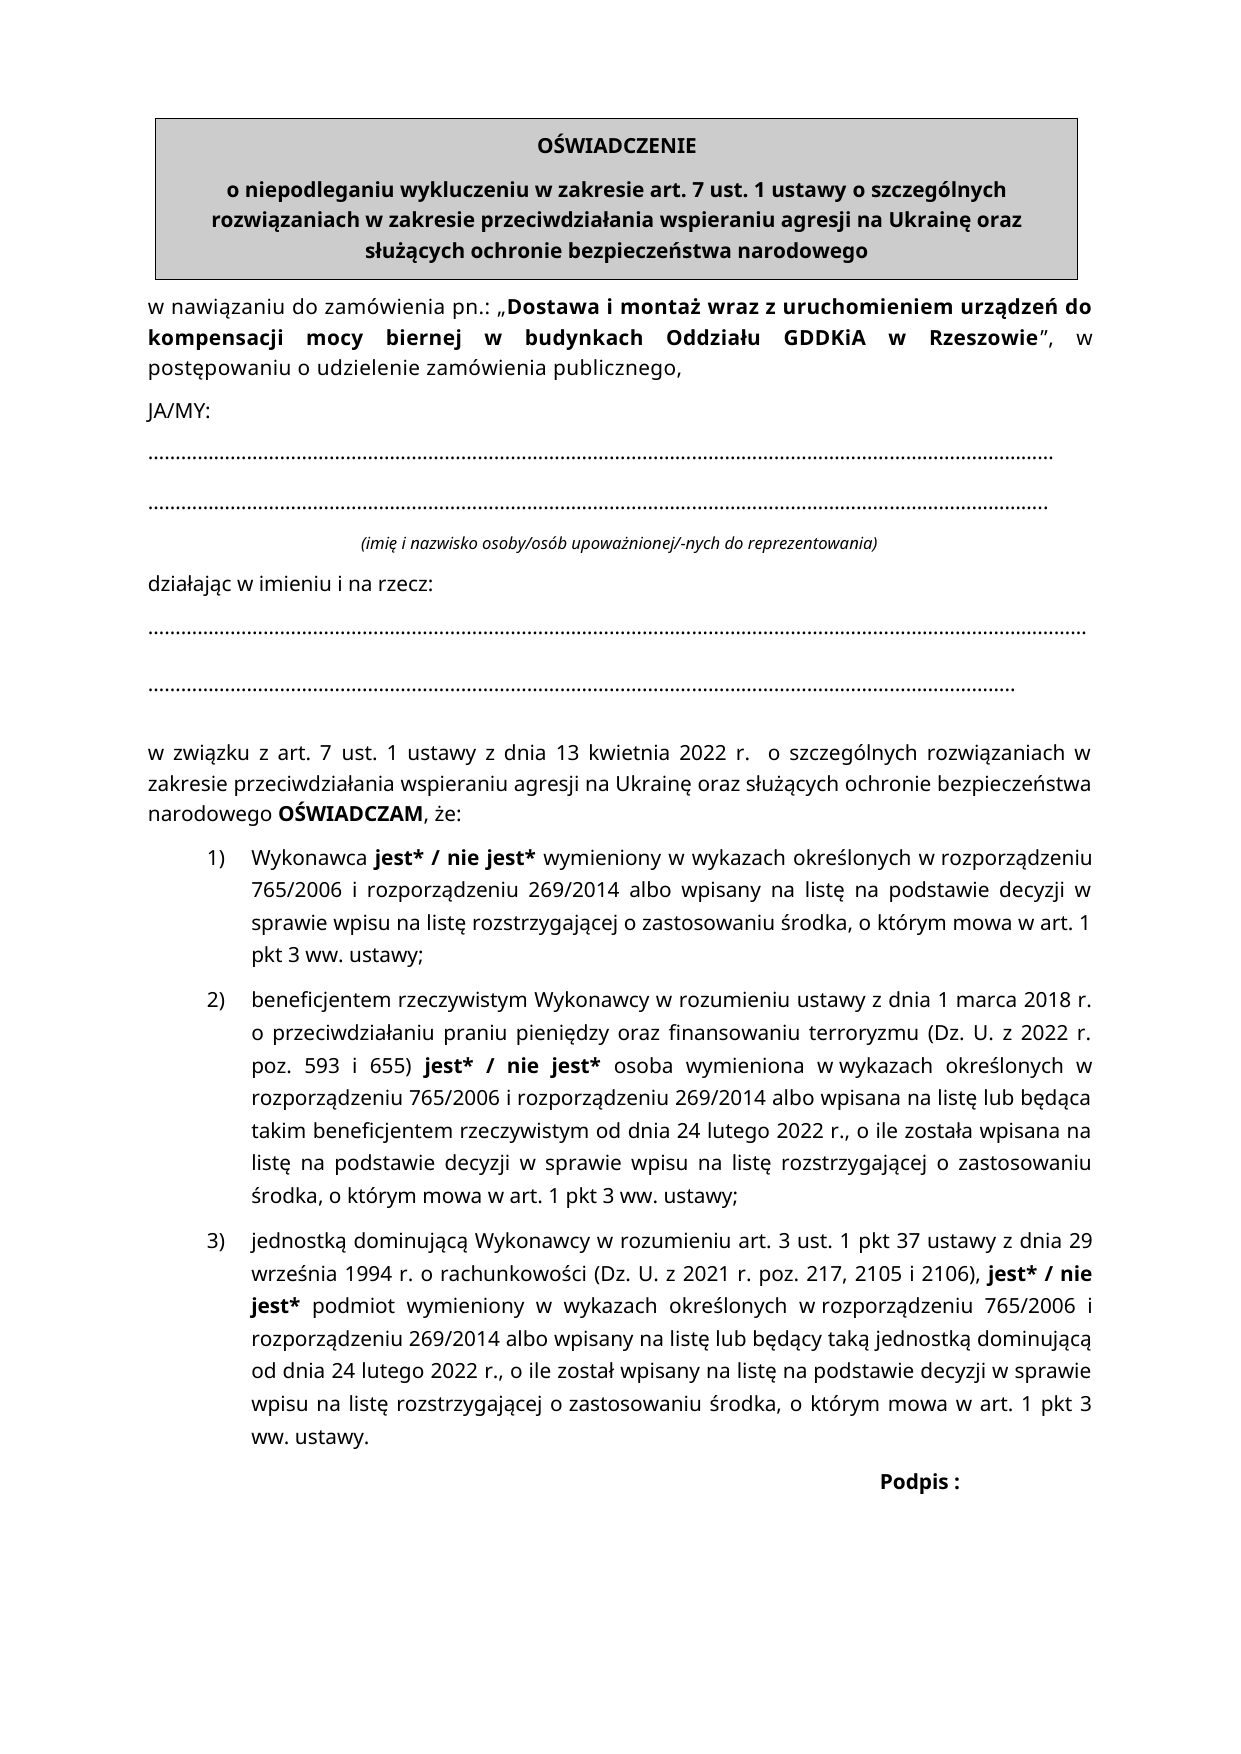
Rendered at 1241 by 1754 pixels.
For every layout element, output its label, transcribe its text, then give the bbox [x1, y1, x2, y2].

text ………………………………………………………………………………………………………………………………………………… [148, 437, 1093, 466]
text ………………………………………………………………………………………………………………………………………………………………………………………………………………………………………………………………………………………………….. [148, 612, 1093, 697]
text w nawiązaniu do zamówienia pn.: „Dostawa i montaż wraz z uruchomieniem urządzeń do kompensacji mocy biernej w budynkach Oddziału GDDKiA w Rzeszowie”, w postępowaniu o udzielenie zamówienia publicznego, [148, 292, 1093, 382]
table_header OŚWIADCZENIE o niepodleganiu wykluczeniu w zakresie art. 7 ust. 1 ustawy o szczególnych rozwiązaniach w zakresie przeciwdziałania wspieraniu agresji na Ukrainę oraz służących ochronie bezpieczeństwa narodowego [156, 119, 1077, 279]
list 2) beneficjentem rzeczywistym Wykonawcy w rozumieniu ustawy z dnia 1 marca 2018 r. o przeciwdziałaniu praniu pieniędzy oraz finansowaniu terroryzmu (Dz. U. z 2022 r. poz. 593 i 655) jest* / nie jest* osoba wymieniona w wykazach określonych w rozporządzeniu 765/2006 i rozporządzeniu 269/2014 albo wpisana na listę lub będąca takim beneficjentem rzeczywistym od dnia 24 lutego 2022 r., o ile została wpisana na listę na podstawie decyzji w sprawie wpisu na listę rozstrzygającej o zastosowaniu środka, o którym mowa w art. 1 pkt 3 ww. ustawy; [207, 986, 1093, 1209]
text ……………………………………………………………………………………………………………………………………………….. [148, 487, 1093, 515]
list 3) jednostką dominującą Wykonawcy w rozumieniu art. 3 ust. 1 pkt 37 ustawy z dnia 29 września 1994 r. o rachunkowości (Dz. U. z 2021 r. poz. 217, 2105 i 2106), jest* / nie jest* podmiot wymieniony w wykazach określonych w rozporządzeniu 765/2006 i rozporządzeniu 269/2014 albo wpisany na listę lub będący taką jednostką dominującą od dnia 24 lutego 2022 r., o ile został wpisany na listę na podstawie decyzji w sprawie wpisu na listę rozstrzygającej o zastosowaniu środka, o którym mowa w art. 1 pkt 3 ww. ustawy. [207, 1226, 1093, 1450]
text Podpis : [148, 1467, 960, 1495]
text działając w imieniu i na rzecz: [148, 569, 1093, 597]
text JA/MY: [148, 397, 1093, 425]
text (imię i nazwisko osoby/osób upoważnionej/-nych do reprezentowania) [148, 532, 1093, 554]
list 1) Wykonawca jest* / nie jest* wymieniony w wykazach określonych w rozporządzeniu 765/2006 i rozporządzeniu 269/2014 albo wpisany na listę na podstawie decyzji w sprawie wpisu na listę rozstrzygającej o zastosowaniu środka, o którym mowa w art. 1 pkt 3 ww. ustawy; [207, 843, 1093, 969]
text w związku z art. 7 ust. 1 ustawy z dnia 13 kwietnia 2022 r. o szczególnych rozwiązaniach w zakresie przeciwdziałania wspieraniu agresji na Ukrainę oraz służących ochronie bezpieczeństwa narodowego OŚWIADCZAM, że: [148, 738, 1093, 828]
